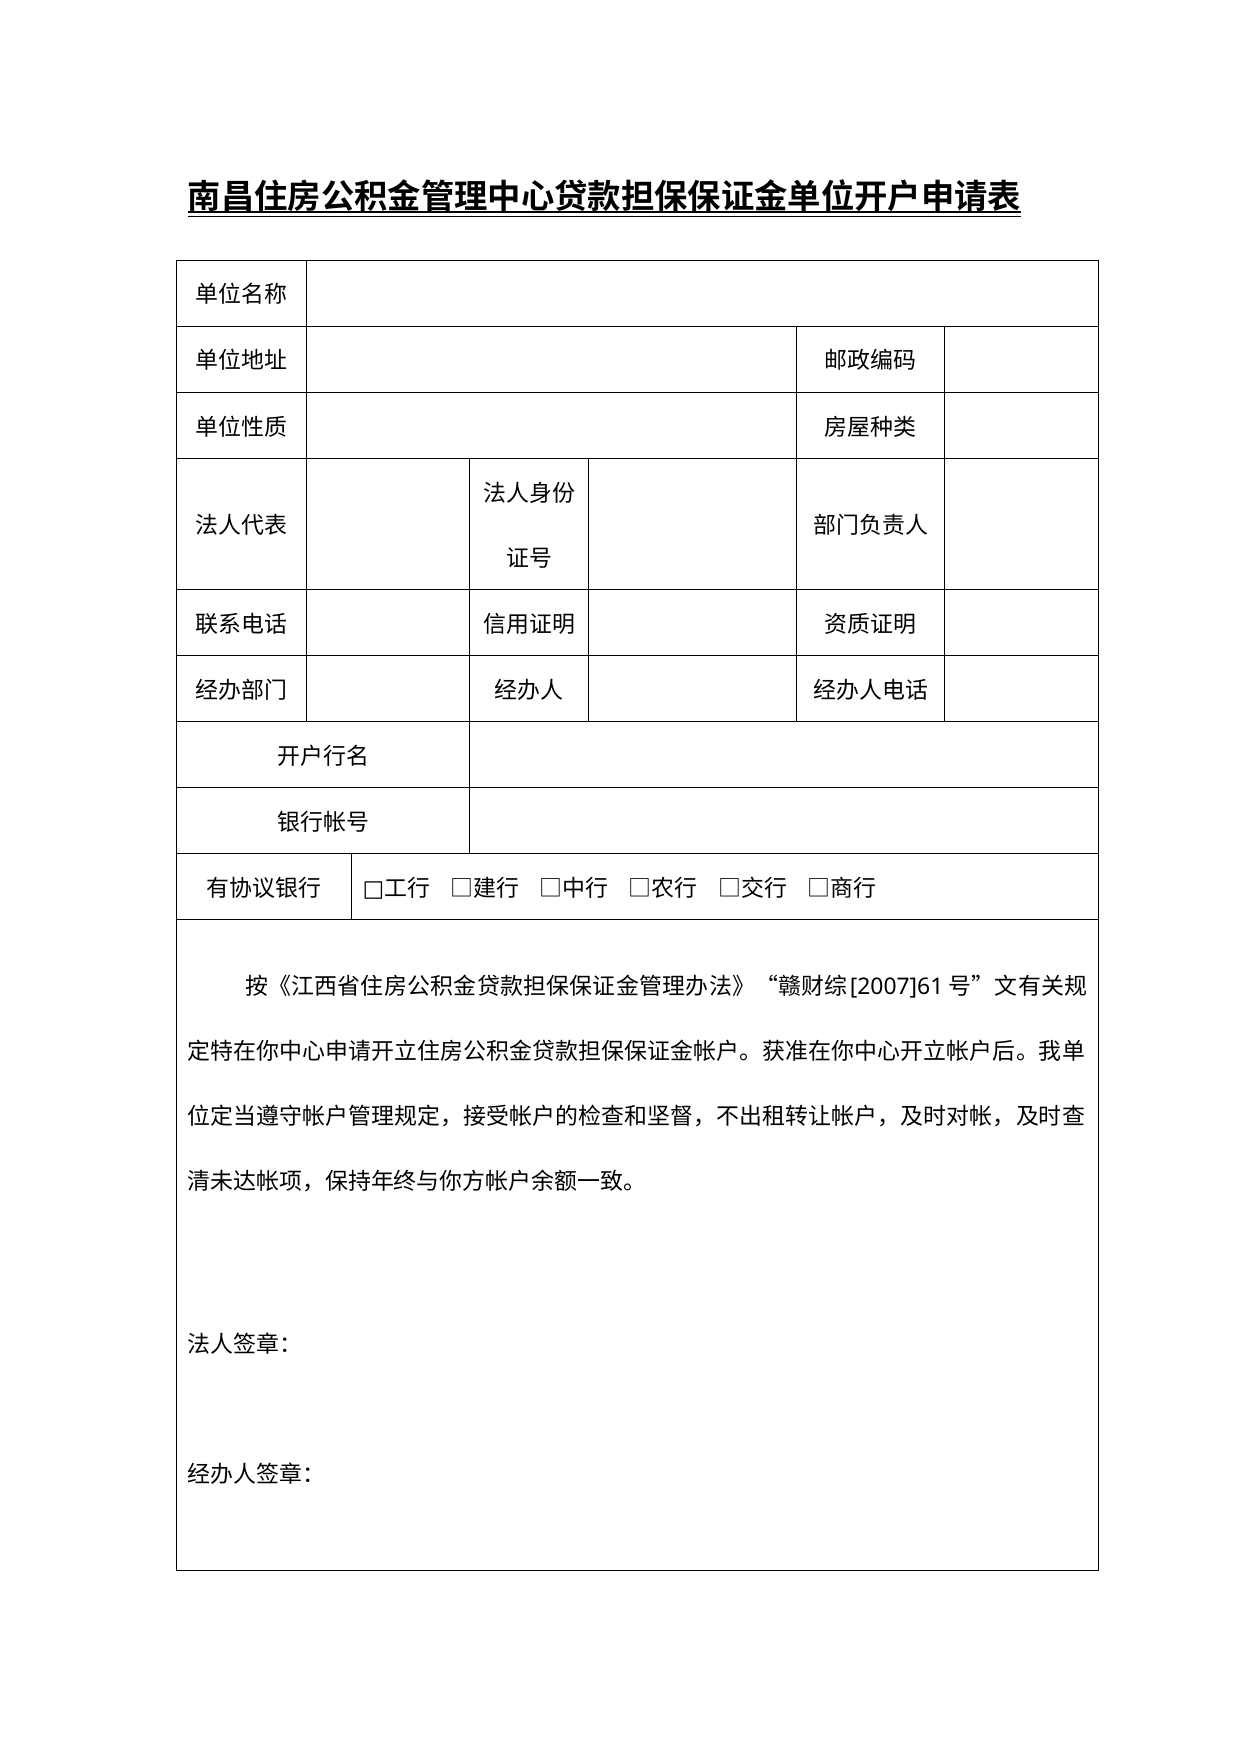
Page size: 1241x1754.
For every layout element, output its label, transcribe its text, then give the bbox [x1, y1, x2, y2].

table_cell [307, 656, 469, 721]
table_cell 房屋种类 [797, 393, 944, 458]
table_cell 信用证明 [470, 590, 588, 655]
table_cell 联系电话 [177, 590, 306, 655]
table_cell [470, 722, 1098, 787]
table_cell [307, 393, 796, 458]
table_cell [307, 327, 796, 392]
table_cell 经办部门 [177, 656, 306, 721]
table_header 单位名称 [177, 261, 306, 326]
table_cell [945, 459, 1098, 589]
table_cell 单位性质 [177, 393, 306, 458]
text 南昌住房公积金管理中心贷款担保保证金单位开户申请表 [187, 162, 1053, 227]
table_cell 单位地址 [177, 327, 306, 392]
table_cell □工行 □建行 □中行 □农行 □交行 □商行 [352, 854, 1098, 919]
table_cell [945, 590, 1098, 655]
table_cell 资质证明 [797, 590, 944, 655]
table_cell 经办人电话 [797, 656, 944, 721]
table_cell [945, 327, 1098, 392]
table_cell [589, 459, 796, 589]
table_cell [589, 590, 796, 655]
table_cell [307, 459, 469, 589]
table_cell 法人代表 [177, 459, 306, 589]
table_cell [945, 393, 1098, 458]
table_cell 银行帐号 [177, 788, 469, 853]
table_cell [177, 920, 1098, 1570]
table_header [307, 261, 1098, 326]
table_cell 邮政编码 [797, 327, 944, 392]
table_cell 有协议银行 [177, 854, 351, 919]
table_cell 法人身份证号 [470, 459, 588, 589]
table_cell [307, 590, 469, 655]
table_cell 开户行名 [177, 722, 469, 787]
table_cell [589, 656, 796, 721]
table_cell 经办人 [470, 656, 588, 721]
table_cell [470, 788, 1098, 853]
table_cell [945, 656, 1098, 721]
table_cell 部门负责人 [797, 459, 944, 589]
